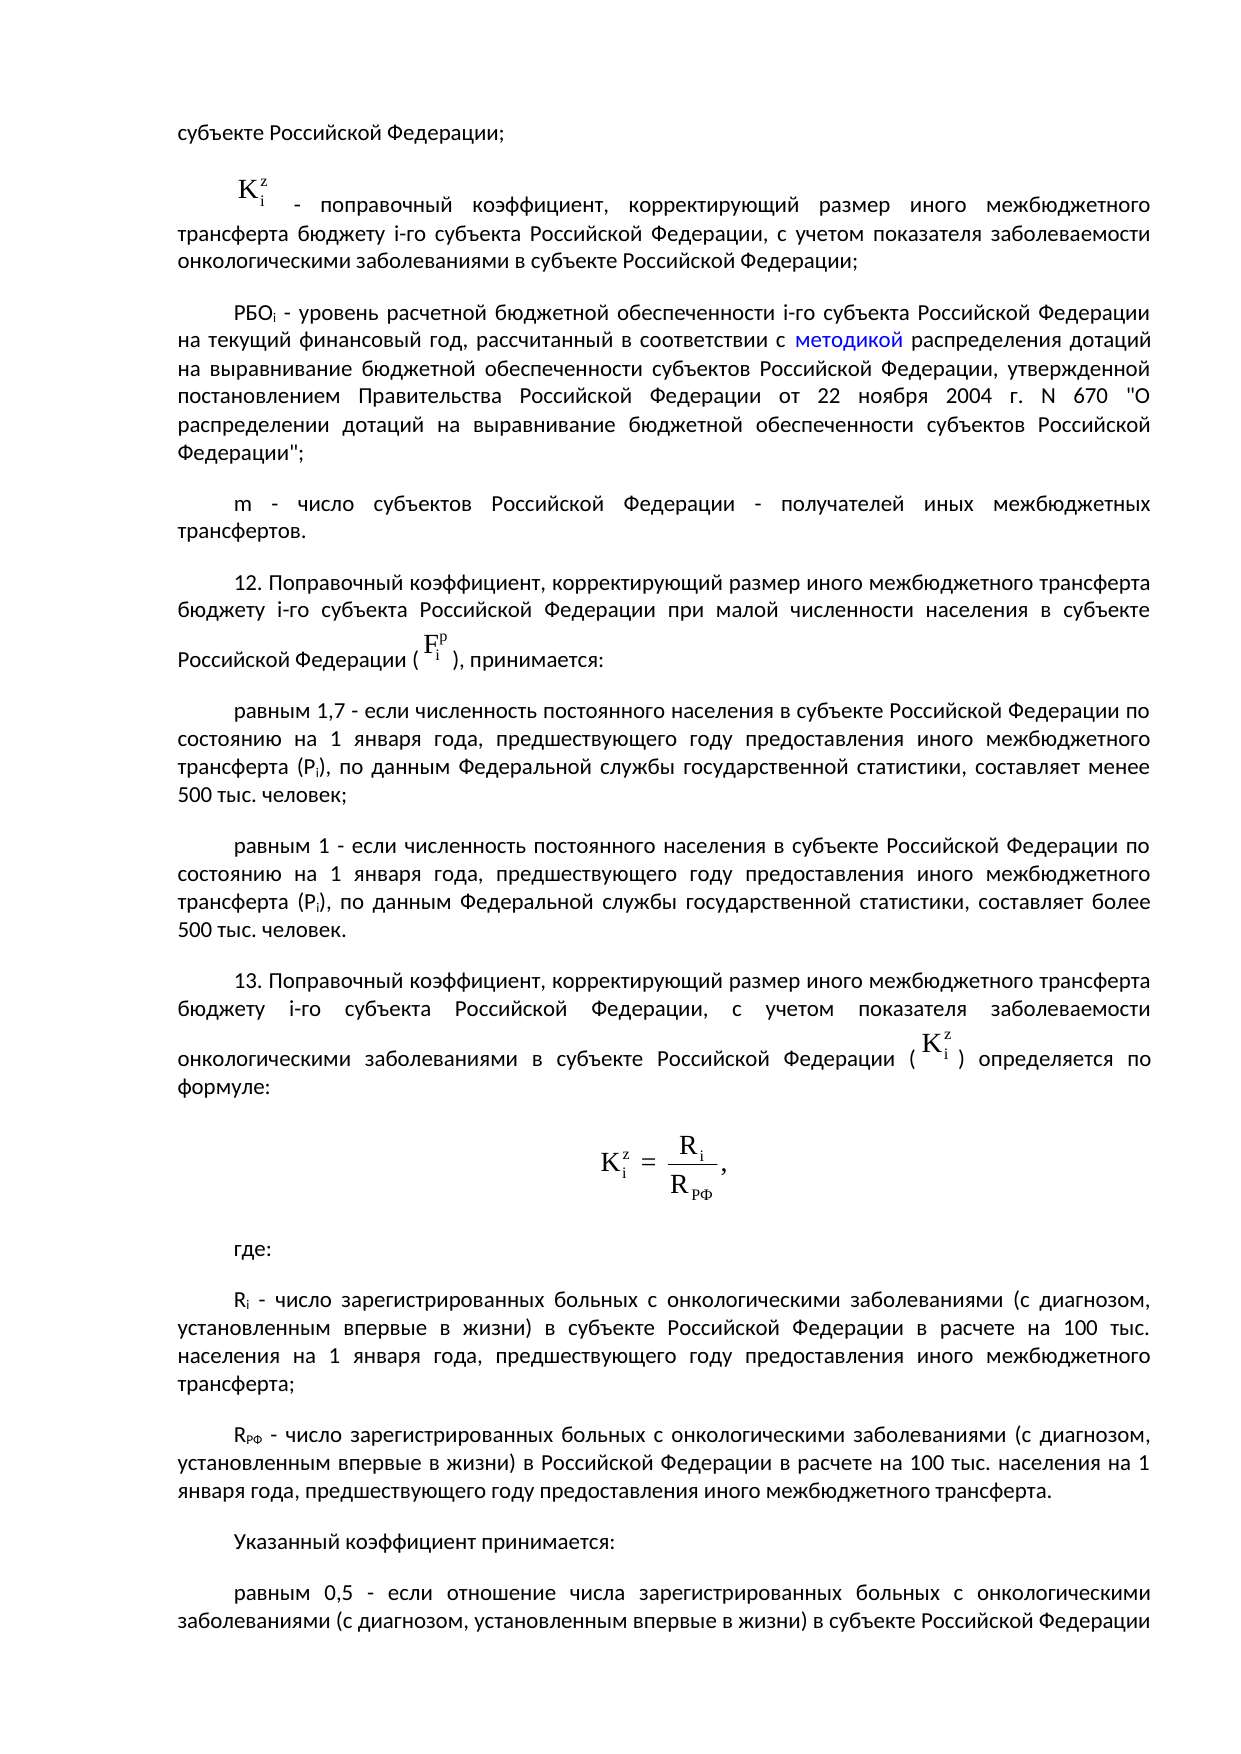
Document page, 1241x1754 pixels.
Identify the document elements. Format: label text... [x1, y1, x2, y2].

text m - число субъектов Российской Федерации - получателей иных межбюджетных трансфертов. [177, 489, 1152, 545]
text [177, 118, 1152, 146]
text равным 1 - если численность постоянного населения в субъекте Российской Федерации по состоянию на 1 января года, предшествующего году предоставления иного межбюджетного трансферта (Pi), по данным Федеральной службы государственной статистики, составляет более 500 тыс. человек. [177, 831, 1152, 943]
text Ri - число зарегистрированных больных с онкологическими заболеваниями (с диагнозом, установленным впервые в жизни) в субъекте Российской Федерации в расчете на 100 тыс. населения на 1 января года, предшествующего году предоставления иного межбюджетного трансферта; [177, 1285, 1152, 1397]
text RРФ - число зарегистрированных больных с онкологическими заболеваниями (с диагнозом, установленным впервые в жизни) в Российской Федерации в расчете на 100 тыс. населения на 1 января года, предшествующего году предоставления иного межбюджетного трансферта. [177, 1420, 1152, 1504]
text - поправочный коэффициент, корректирующий размер иного межбюджетного трансферта бюджету i-го субъекта Российской Федерации, с учетом показателя заболеваемости онкологическими заболеваниями в субъекте Российской Федерации; [177, 169, 1152, 275]
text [177, 1578, 1152, 1634]
text равным 1,7 - если численность постоянного населения в субъекте Российской Федерации по состоянию на 1 января года, предшествующего году предоставления иного межбюджетного трансферта (Pi), по данным Федеральной службы государственной статистики, составляет менее 500 тыс. человек; [177, 696, 1152, 808]
text где: [177, 1234, 1152, 1262]
text РБОi - уровень расчетной бюджетной обеспеченности i-го субъекта Российской Федерации на текущий финансовый год, рассчитанный в соответствии с методикой распределения дотаций на выравнивание бюджетной обеспеченности субъектов Российской Федерации, утвержденной постановлением Правительства Российской Федерации от 22 ноября 2004 г. N 670 "О распределении дотаций на выравнивание бюджетной обеспеченности субъектов Российской Федерации"; [177, 298, 1152, 466]
text Указанный коэффициент принимается: [177, 1527, 1152, 1555]
text 12. Поправочный коэффициент, корректирующий размер иного межбюджетного трансферта бюджету i-го субъекта Российской Федерации при малой численности населения в субъекте Российской Федерации (), принимается: [177, 568, 1152, 673]
text 13. Поправочный коэффициент, корректирующий размер иного межбюджетного трансферта бюджету i-го субъекта Российской Федерации, с учетом показателя заболеваемости онкологическими заболеваниями в субъекте Российской Федерации () определяется по формуле: [177, 966, 1152, 1100]
